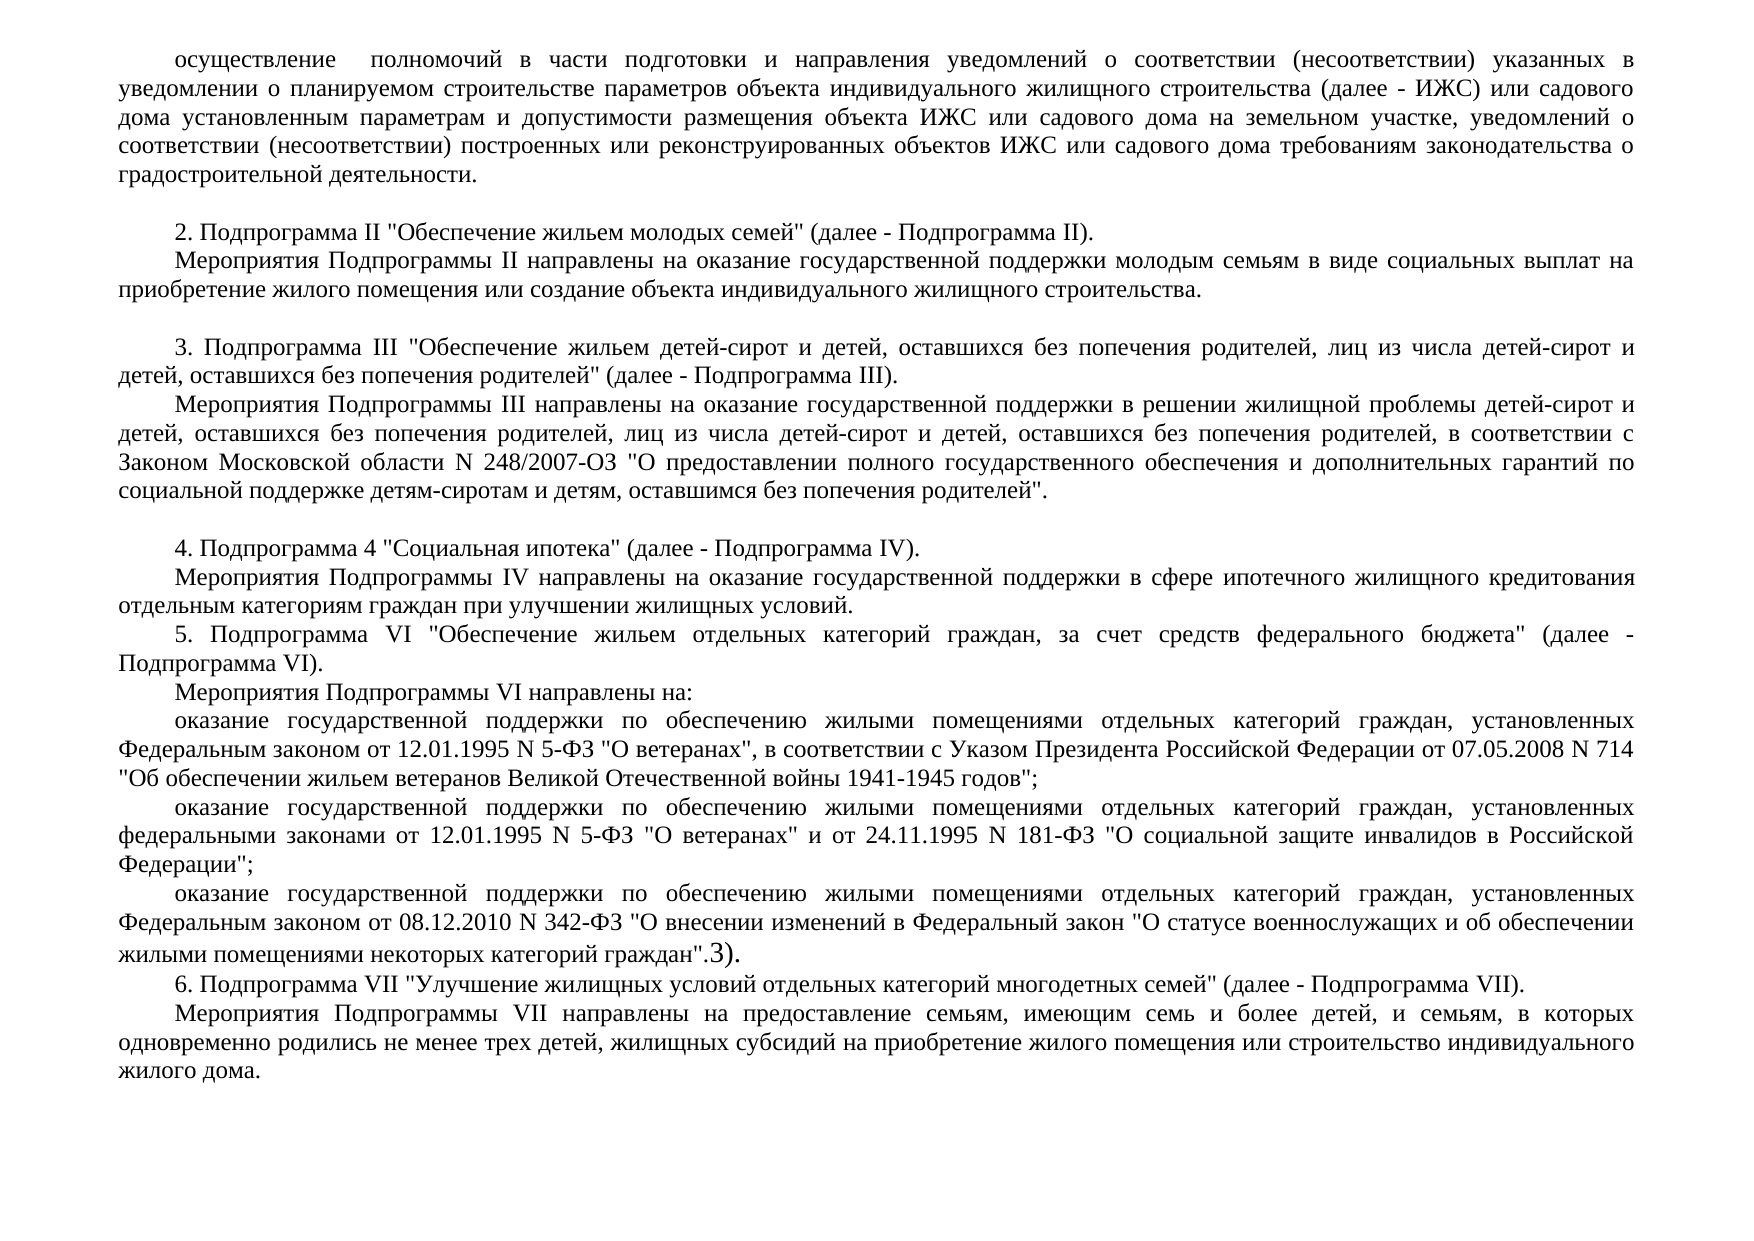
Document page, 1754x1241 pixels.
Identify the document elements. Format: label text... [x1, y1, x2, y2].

text оказание государственной поддержки по обеспечению жилыми помещениями отдельных категорий граждан, установленных Федеральным законом от 12.01.1995 N 5-ФЗ "О ветеранах", в соответствии с Указом Президента Российской Федерации от 07.05.2008 N 714 "Об обеспечении жильем ветеранов Великой Отечественной войны 1941-1945 годов"; [118, 706, 1636, 792]
text 3. Подпрограмма III "Обеспечение жильем детей-сирот и детей, оставшихся без попечения родителей, лиц из числа детей-сирот и детей, оставшихся без попечения родителей" (далее - Подпрограмма III). [118, 332, 1636, 389]
text Мероприятия Подпрограммы VI направлены на: [118, 677, 1636, 706]
text осуществление полномочий в части подготовки и направления уведомлений о соответствии (несоответствии) указанных в уведомлении о планируемом строительстве параметров объекта индивидуального жилищного строительства (далее - ИЖС) или садового дома установленным параметрам и допустимости размещения объекта ИЖС или садового дома на земельном участке, уведомлений о соответствии (несоответствии) построенных или реконструированных объектов ИЖС или садового дома требованиям законодательства о градостроительной деятельности. [118, 44, 1636, 188]
text Мероприятия Подпрограммы II направлены на оказание государственной поддержки молодым семьям в виде социальных выплат на приобретение жилого помещения или создание объекта индивидуального жилищного строительства. [118, 246, 1636, 303]
text 5. Подпрограмма VI "Обеспечение жильем отдельных категорий граждан, за счет средств федерального бюджета" (далее - Подпрограмма VI). [118, 619, 1636, 677]
text 2. Подпрограмма II "Обеспечение жильем молодых семей" (далее - Подпрограмма II). [118, 217, 1636, 246]
text 4. Подпрограмма 4 "Социальная ипотека" (далее - Подпрограмма IV). [118, 533, 1636, 562]
text оказание государственной поддержки по обеспечению жилыми помещениями отдельных категорий граждан, установленных Федеральным законом от 08.12.2010 N 342-ФЗ "О внесении изменений в Федеральный закон "О статусе военнослужащих и об обеспечении жилыми помещениями некоторых категорий граждан".3). [118, 878, 1636, 969]
text Мероприятия Подпрограммы VII направлены на предоставление семьям, имеющим семь и более детей, и семьям, в которых одновременно родились не менее трех детей, жилищных субсидий на приобретение жилого помещения или строительство индивидуального жилого дома. [118, 998, 1636, 1084]
text 6. Подпрограмма VII "Улучшение жилищных условий отдельных категорий многодетных семей" (далее - Подпрограмма VII). [118, 969, 1636, 998]
text Мероприятия Подпрограммы IV направлены на оказание государственной поддержки в сфере ипотечного жилищного кредитования отдельным категориям граждан при улучшении жилищных условий. [118, 562, 1636, 619]
text Мероприятия Подпрограммы III направлены на оказание государственной поддержки в решении жилищной проблемы детей-сирот и детей, оставшихся без попечения родителей, лиц из числа детей-сирот и детей, оставшихся без попечения родителей, в соответствии с Законом Московской области N 248/2007-ОЗ "О предоставлении полного государственного обеспечения и дополнительных гарантий по социальной поддержке детям-сиротам и детям, оставшимся без попечения родителей". [118, 389, 1636, 504]
text оказание государственной поддержки по обеспечению жилыми помещениями отдельных категорий граждан, установленных федеральными законами от 12.01.1995 N 5-ФЗ "О ветеранах" и от 24.11.1995 N 181-ФЗ "О социальной защите инвалидов в Российской Федерации"; [118, 792, 1636, 878]
